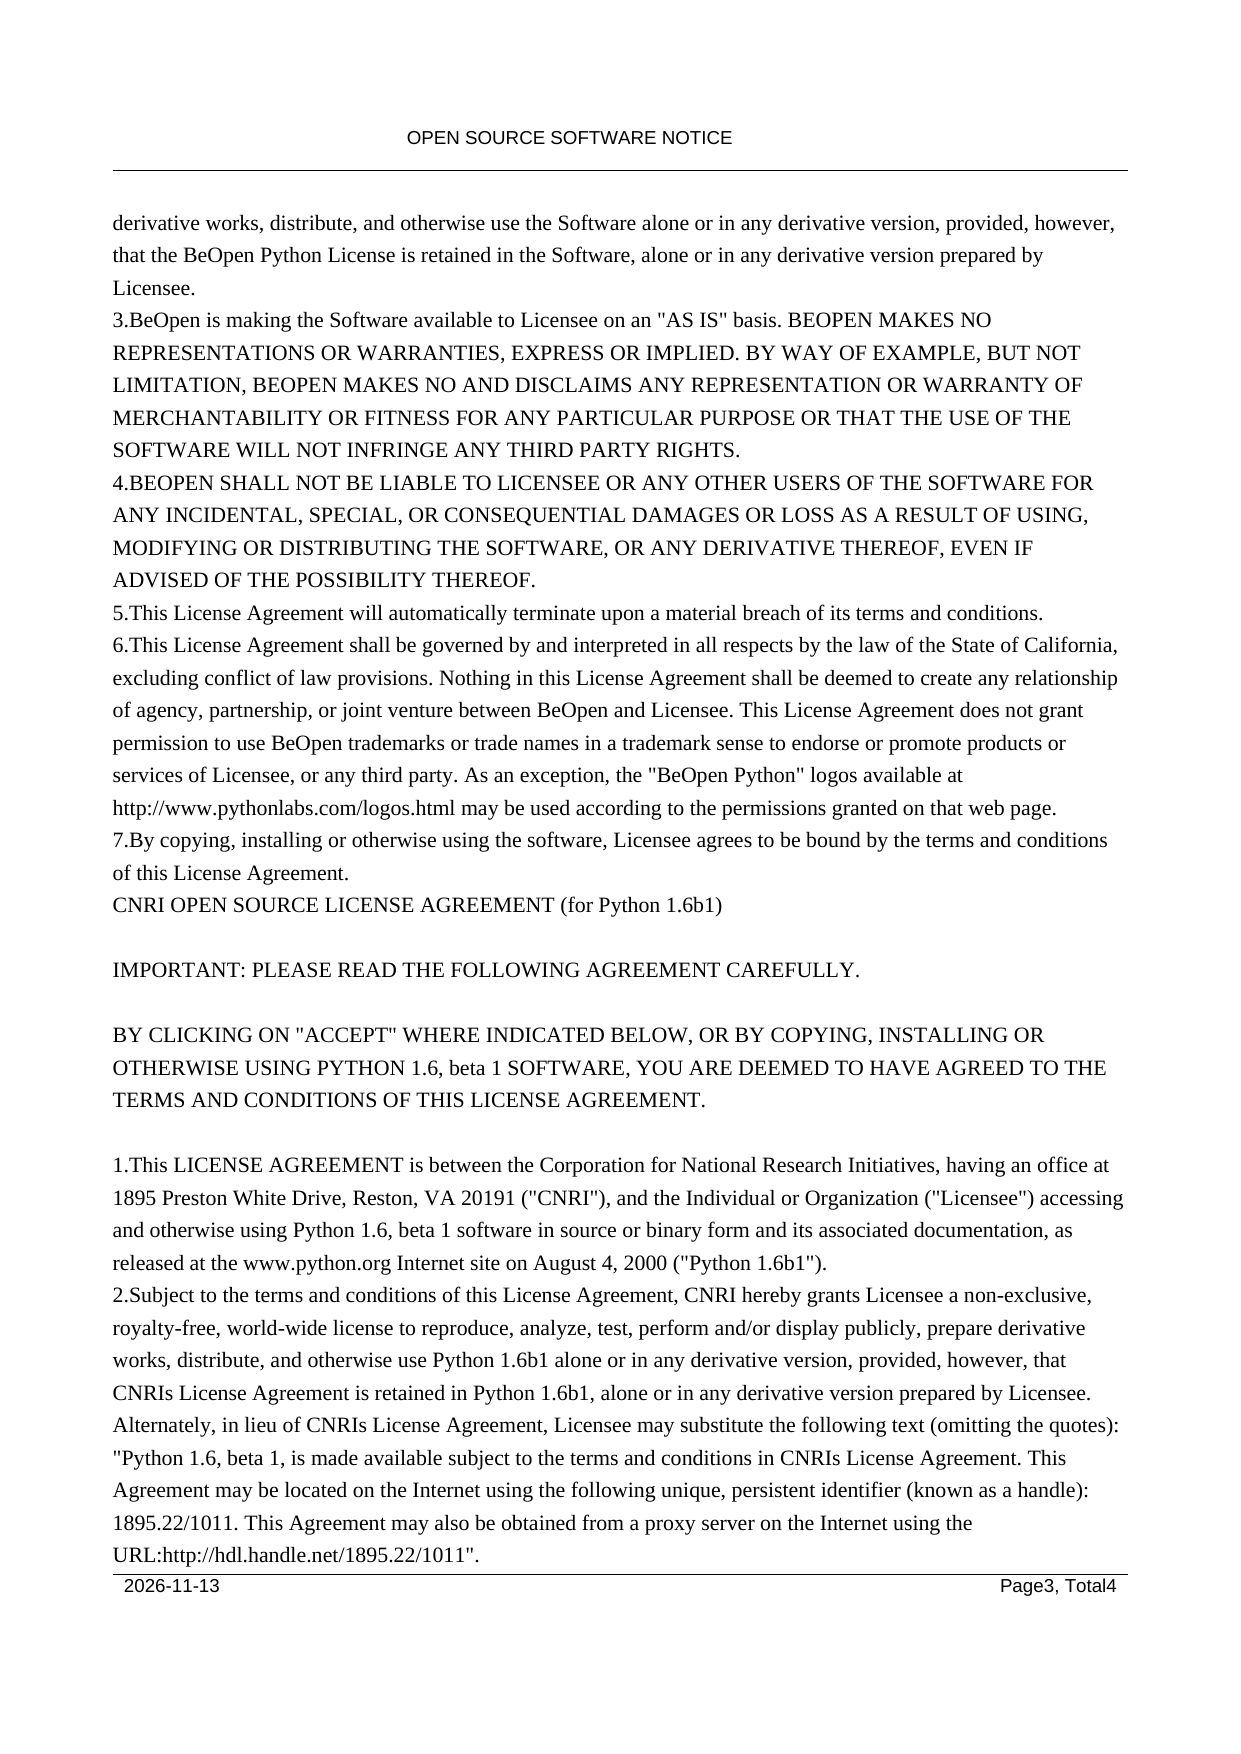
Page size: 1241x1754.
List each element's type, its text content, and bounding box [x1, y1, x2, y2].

text 1.This LICENSE AGREEMENT is between the Corporation for National Research Initiatives, having an office at 1895 Preston White Drive, Reston, VA 20191 ("CNRI"), and the Individual or Organization ("Licensee") accessing and otherwise using Python 1.6, beta 1 software in source or binary form and its associated documentation, as released at the www.python.org Internet site on August 4, 2000 ("Python 1.6b1"). [112, 1149, 1128, 1279]
text 2.Subject to the terms and conditions of this License Agreement, CNRI hereby grants Licensee a non-exclusive, royalty-free, world-wide license to reproduce, analyze, test, perform and/or display publicly, prepare derivative works, distribute, and otherwise use Python 1.6b1 alone or in any derivative version, provided, however, that CNRIs License Agreement is retained in Python 1.6b1, alone or in any derivative version prepared by Licensee. [112, 1279, 1128, 1409]
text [112, 206, 1128, 304]
text 4.BEOPEN SHALL NOT BE LIABLE TO LICENSEE OR ANY OTHER USERS OF THE SOFTWARE FOR ANY INCIDENTAL, SPECIAL, OR CONSEQUENTIAL DAMAGES OR LOSS AS A RESULT OF USING, MODIFYING OR DISTRIBUTING THE SOFTWARE, OR ANY DERIVATIVE THEREOF, EVEN IF ADVISED OF THE POSSIBILITY THEREOF. [112, 466, 1128, 596]
text BY CLICKING ON "ACCEPT" WHERE INDICATED BELOW, OR BY COPYING, INSTALLING OR OTHERWISE USING PYTHON 1.6, beta 1 SOFTWARE, YOU ARE DEEMED TO HAVE AGREED TO THE TERMS AND CONDITIONS OF THIS LICENSE AGREEMENT. [112, 1019, 1128, 1116]
text IMPORTANT: PLEASE READ THE FOLLOWING AGREEMENT CAREFULLY. [112, 954, 1128, 986]
text CNRI OPEN SOURCE LICENSE AGREEMENT (for Python 1.6b1) [112, 889, 1128, 921]
text Alternately, in lieu of CNRIs License Agreement, Licensee may substitute the following text (omitting the quotes): "Python 1.6, beta 1, is made available subject to the terms and conditions in CNRIs License Agreement. This Agreement may be located on the Internet using the following unique, persistent identifier (known as a handle): 1895.22/1011. This Agreement may also be obtained from a proxy server on the Internet using the URL:http://hdl.handle.net/1895.22/1011". [112, 1409, 1128, 1571]
text 3.BeOpen is making the Software available to Licensee on an "AS IS" basis. BEOPEN MAKES NO REPRESENTATIONS OR WARRANTIES, EXPRESS OR IMPLIED. BY WAY OF EXAMPLE, BUT NOT LIMITATION, BEOPEN MAKES NO AND DISCLAIMS ANY REPRESENTATION OR WARRANTY OF MERCHANTABILITY OR FITNESS FOR ANY PARTICULAR PURPOSE OR THAT THE USE OF THE SOFTWARE WILL NOT INFRINGE ANY THIRD PARTY RIGHTS. [112, 304, 1128, 466]
text 6.This License Agreement shall be governed by and interpreted in all respects by the law of the State of California, excluding conflict of law provisions. Nothing in this License Agreement shall be deemed to create any relationship of agency, partnership, or joint venture between BeOpen and Licensee. This License Agreement does not grant permission to use BeOpen trademarks or trade names in a trademark sense to endorse or promote products or services of Licensee, or any third party. As an exception, the "BeOpen Python" logos available at http://www.pythonlabs.com/logos.html may be used according to the permissions granted on that web page. [112, 629, 1128, 824]
text 5.This License Agreement will automatically terminate upon a material breach of its terms and conditions. [112, 596, 1128, 629]
text 7.By copying, installing or otherwise using the software, Licensee agrees to be bound by the terms and conditions of this License Agreement. [112, 824, 1128, 889]
